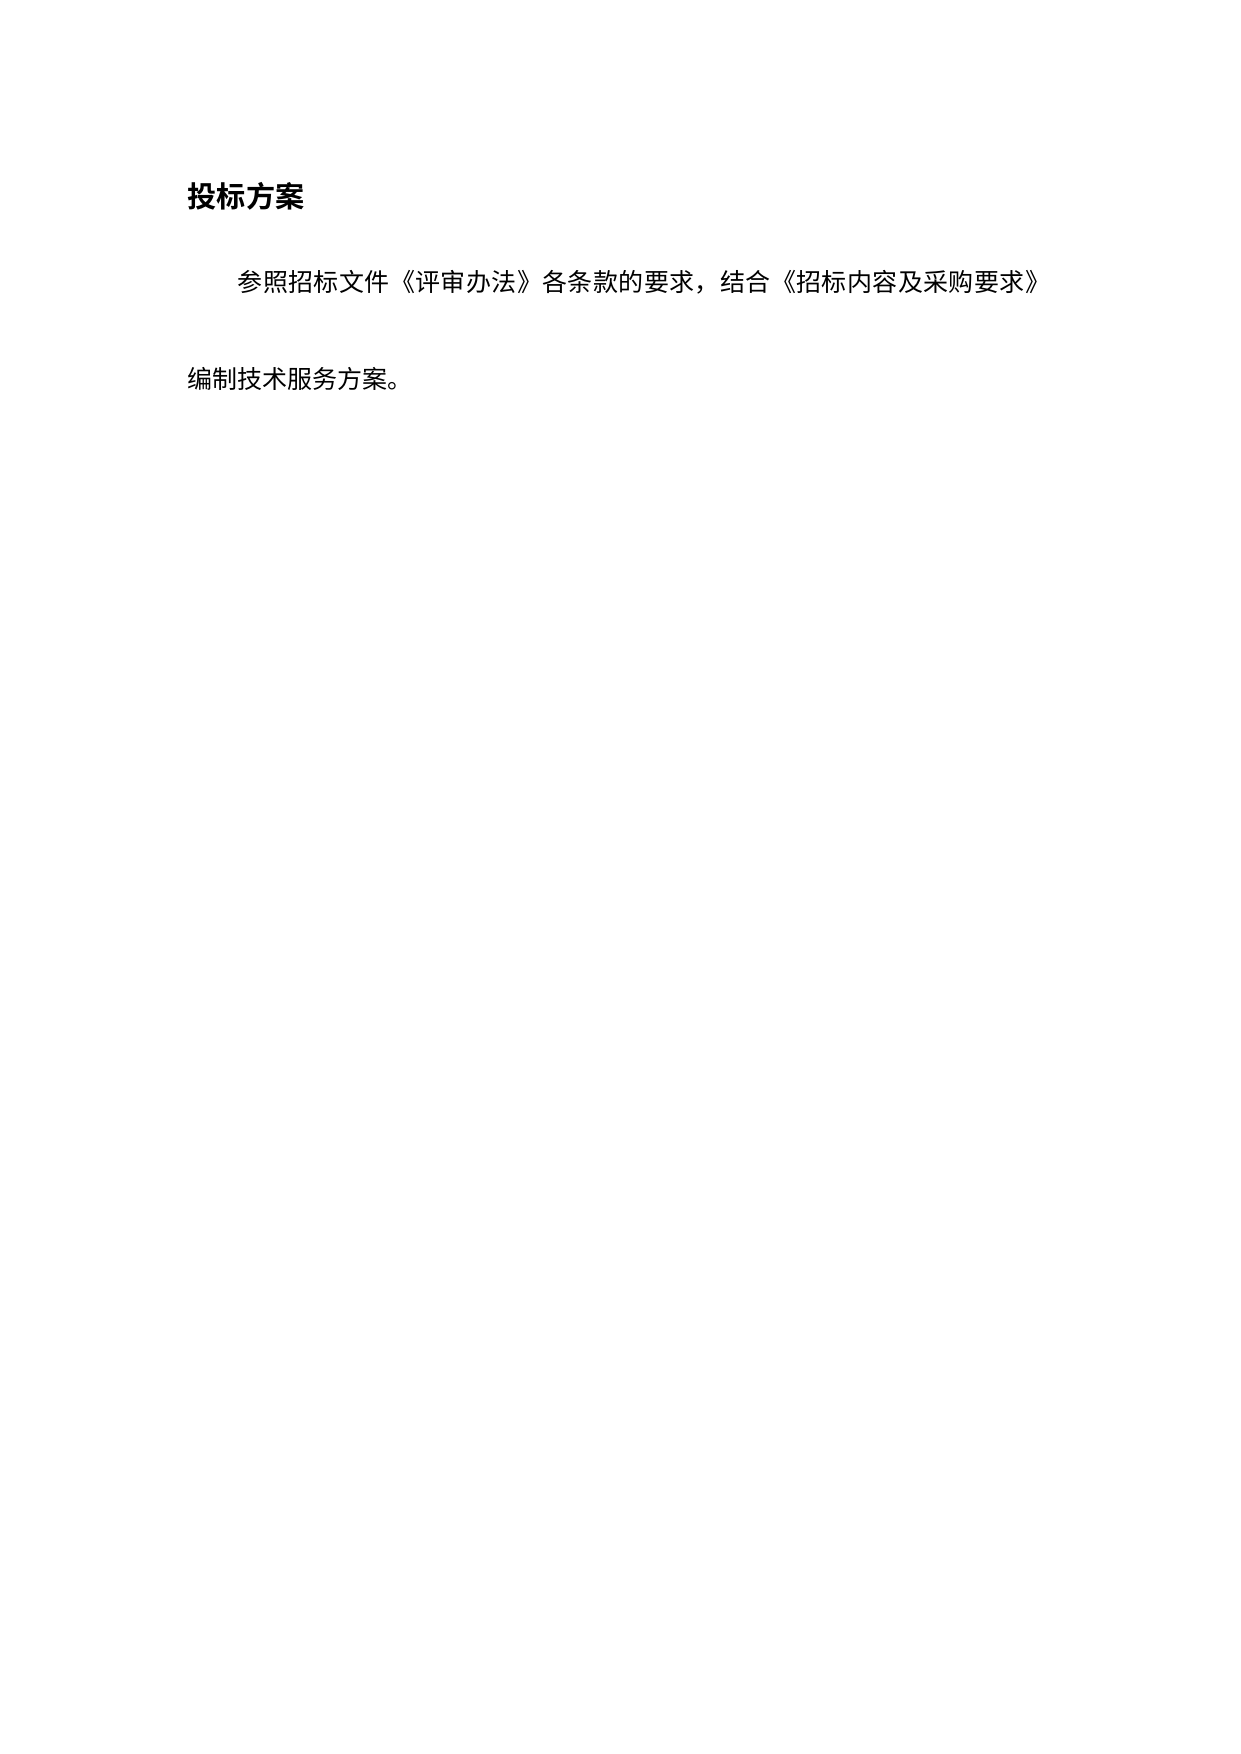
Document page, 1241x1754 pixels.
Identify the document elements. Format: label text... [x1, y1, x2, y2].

text 参照招标文件《评审办法》各条款的要求，结合《招标内容及采购要求》编制技术服务方案。 [187, 248, 1053, 411]
text 投标方案 [187, 162, 1053, 227]
